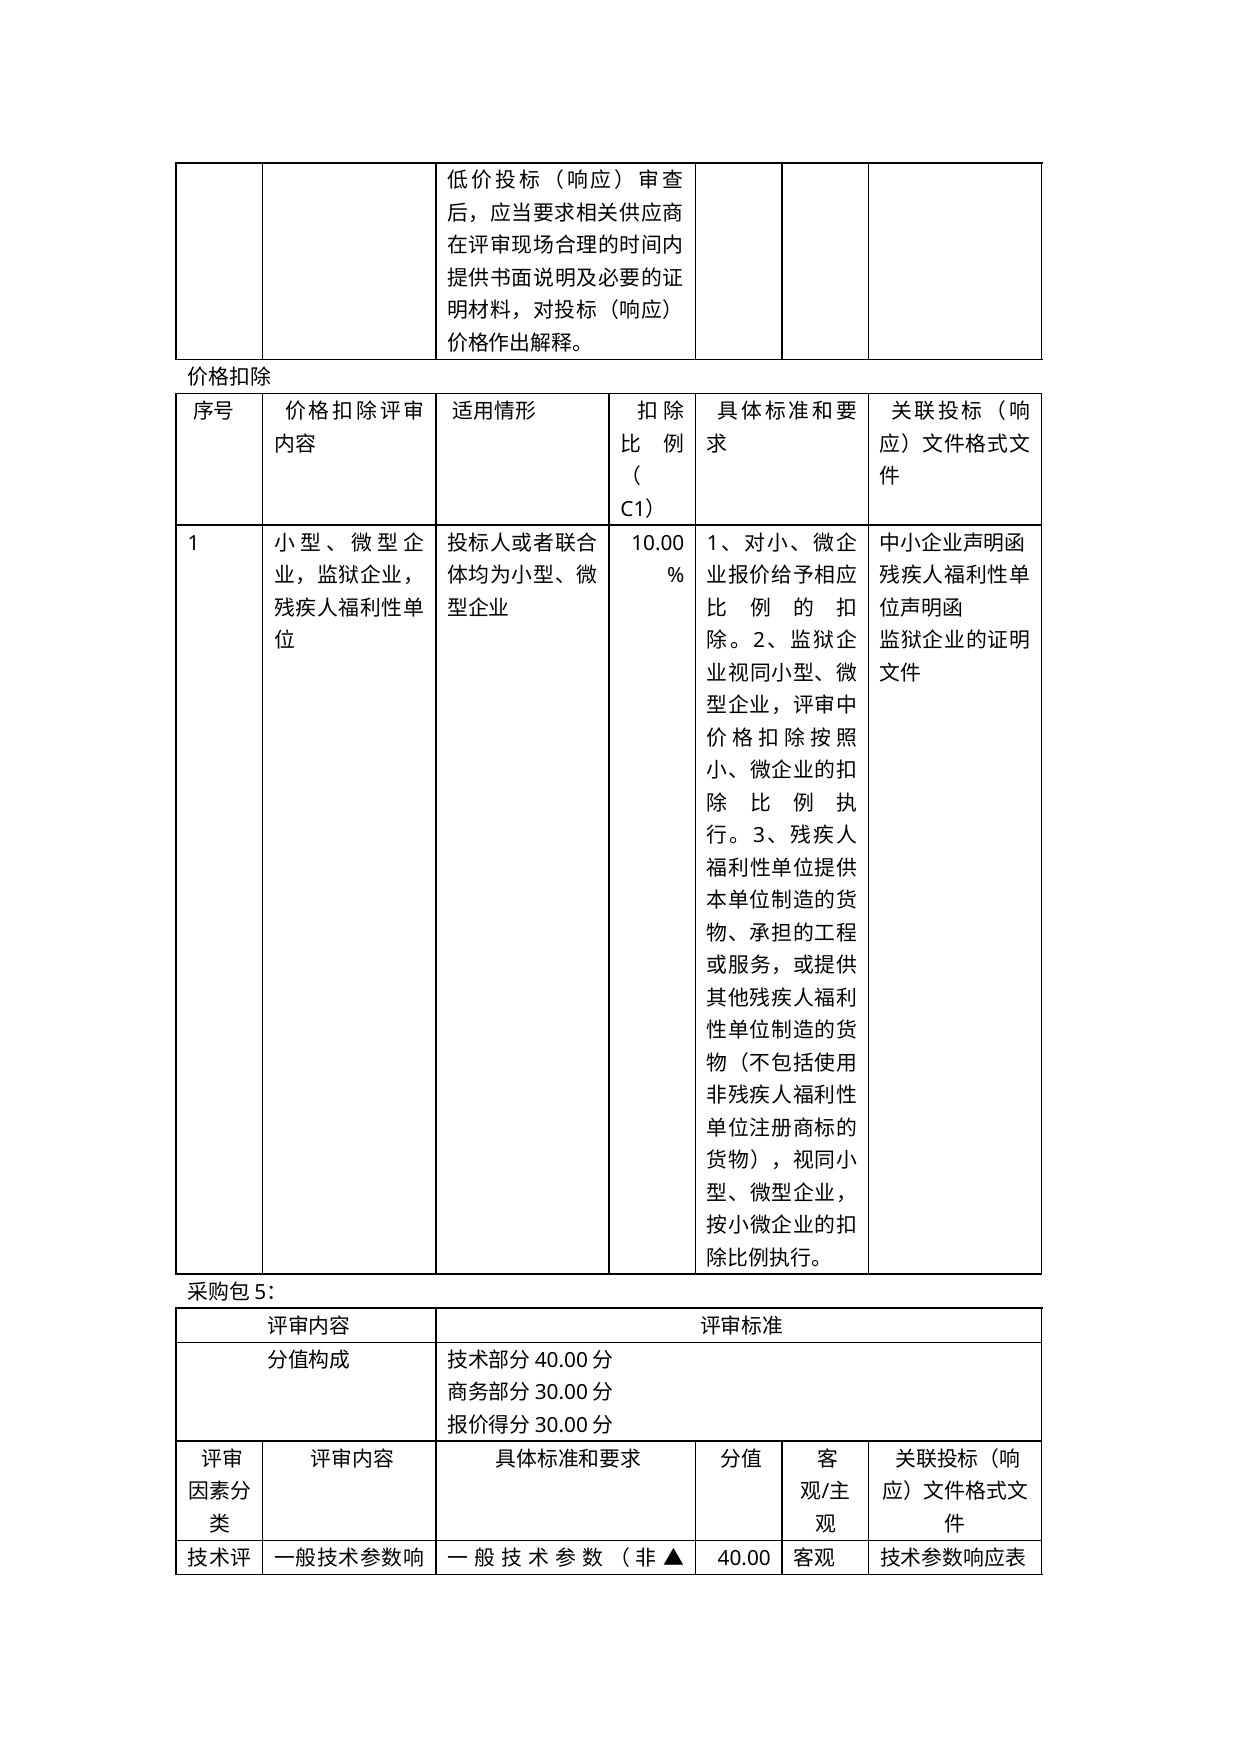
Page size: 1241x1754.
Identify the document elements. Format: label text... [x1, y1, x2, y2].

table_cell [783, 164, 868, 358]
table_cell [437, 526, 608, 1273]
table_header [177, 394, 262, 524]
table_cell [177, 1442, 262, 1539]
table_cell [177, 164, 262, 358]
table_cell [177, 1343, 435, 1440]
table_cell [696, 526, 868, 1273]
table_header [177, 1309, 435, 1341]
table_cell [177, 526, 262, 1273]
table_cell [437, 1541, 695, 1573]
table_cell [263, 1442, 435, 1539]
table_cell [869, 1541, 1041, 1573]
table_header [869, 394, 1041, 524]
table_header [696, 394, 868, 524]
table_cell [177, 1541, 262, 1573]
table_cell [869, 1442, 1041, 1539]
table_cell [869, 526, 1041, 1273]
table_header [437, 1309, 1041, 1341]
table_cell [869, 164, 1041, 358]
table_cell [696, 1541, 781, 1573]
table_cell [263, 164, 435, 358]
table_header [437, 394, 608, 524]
text 价格扣除 [187, 360, 1053, 393]
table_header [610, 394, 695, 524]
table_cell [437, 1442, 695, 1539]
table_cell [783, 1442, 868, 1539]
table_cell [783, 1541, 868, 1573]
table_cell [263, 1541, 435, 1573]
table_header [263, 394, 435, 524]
text 采购包5： [187, 1275, 1053, 1307]
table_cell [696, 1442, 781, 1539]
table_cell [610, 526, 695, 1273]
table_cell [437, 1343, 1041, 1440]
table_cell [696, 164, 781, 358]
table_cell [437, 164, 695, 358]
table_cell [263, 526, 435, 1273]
